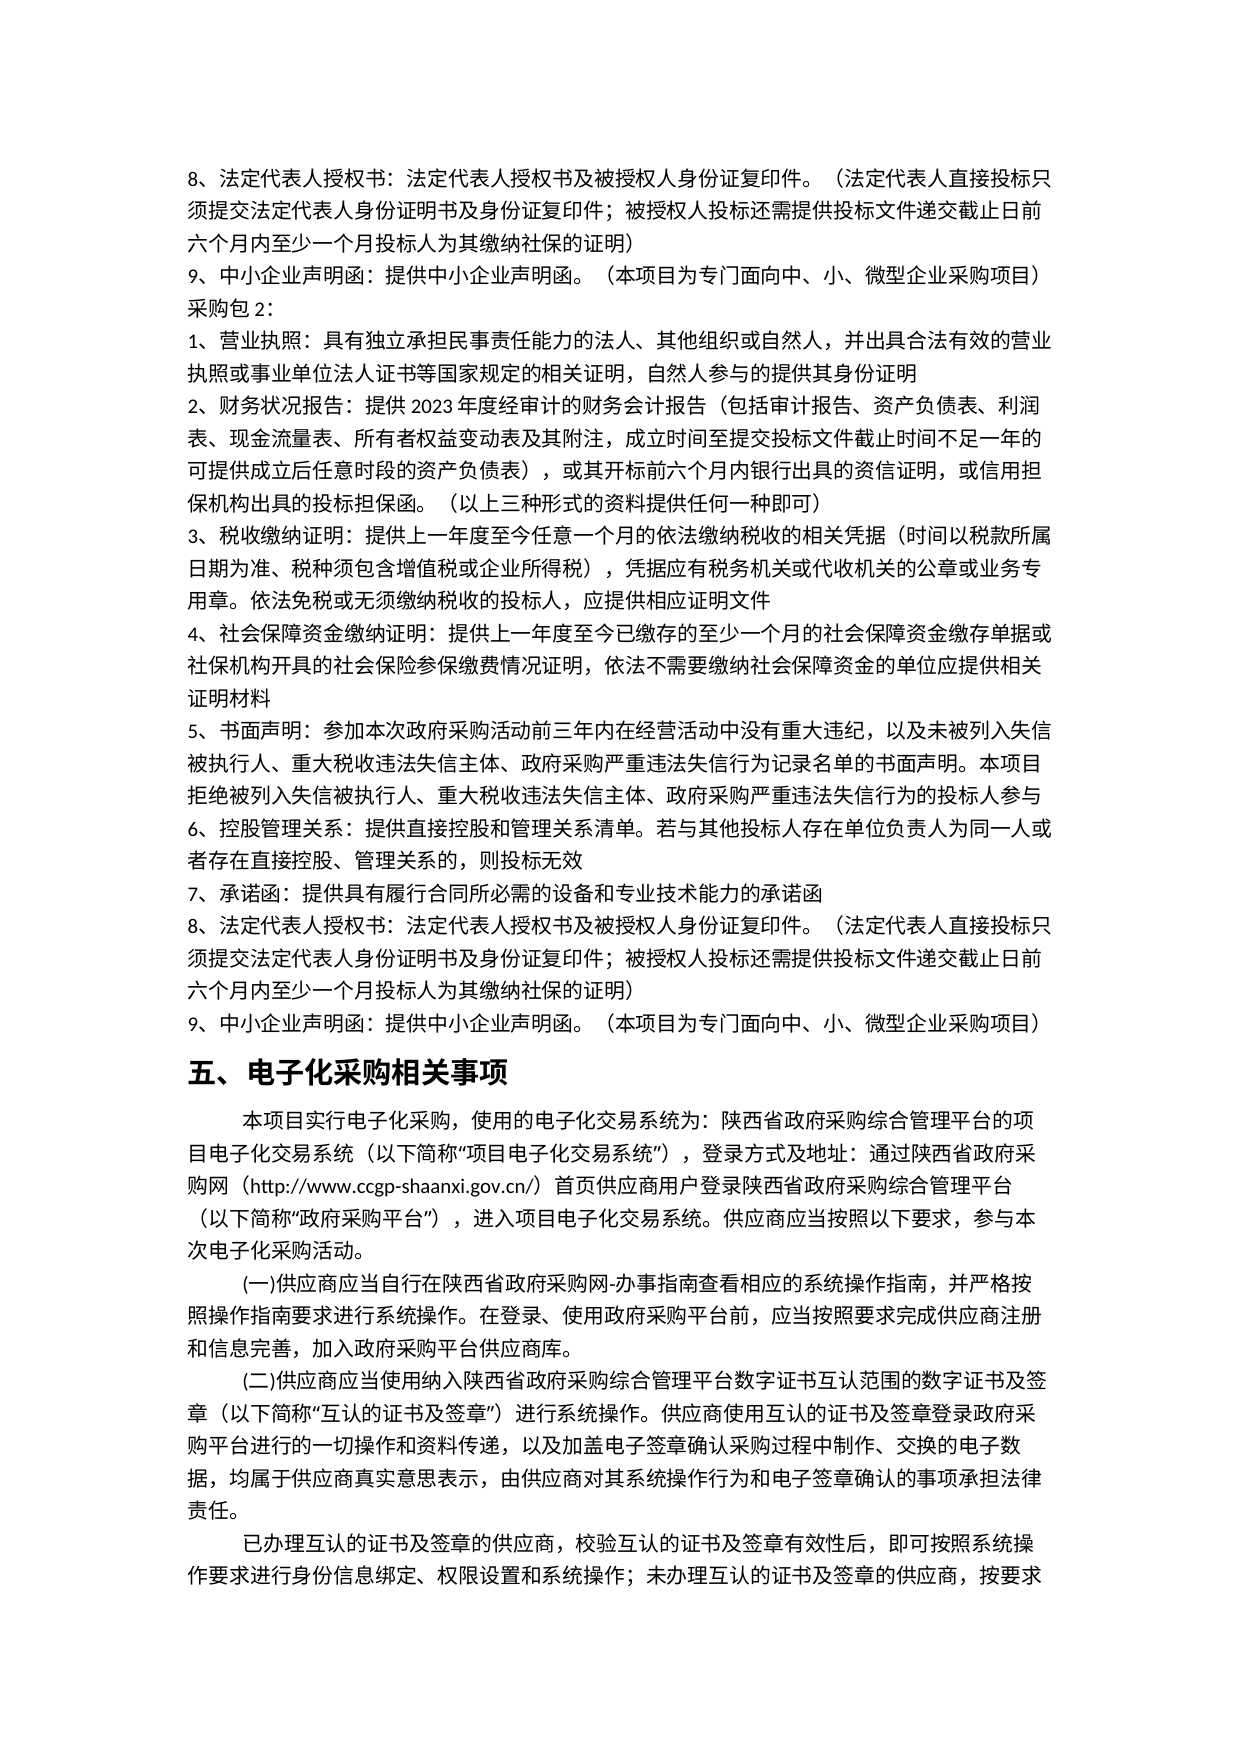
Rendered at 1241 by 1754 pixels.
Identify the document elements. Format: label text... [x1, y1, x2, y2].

text 4、社会保障资金缴纳证明：提供上一年度至今已缴存的至少一个月的社会保障资金缴存单据或社保机构开具的社会保险参保缴费情况证明，依法不需要缴纳社会保障资金的单位应提供相关证明材料 [187, 617, 1053, 714]
text 8、法定代表人授权书：法定代表人授权书及被授权人身份证复印件。（法定代表人直接投标只须提交法定代表人身份证明书及身份证复印件；被授权人投标还需提供投标文件递交截止日前六个月内至少一个月投标人为其缴纳社保的证明） [187, 162, 1053, 259]
text 9、中小企业声明函：提供中小企业声明函。（本项目为专门面向中、小、微型企业采购项目） [187, 259, 1053, 292]
text 9、中小企业声明函：提供中小企业声明函。（本项目为专门面向中、小、微型企业采购项目） [187, 1007, 1053, 1039]
text 6、控股管理关系：提供直接控股和管理关系清单。若与其他投标人存在单位负责人为同一人或者存在直接控股、管理关系的，则投标无效 [187, 812, 1053, 877]
text 5、书面声明：参加本次政府采购活动前三年内在经营活动中没有重大违纪，以及未被列入失信被执行人、重大税收违法失信主体、政府采购严重违法失信行为记录名单的书面声明。本项目拒绝被列入失信被执行人、重大税收违法失信主体、政府采购严重违法失信行为的投标人参与 [187, 714, 1053, 812]
text 2、财务状况报告：提供2023年度经审计的财务会计报告（包括审计报告、资产负债表、利润表、现金流量表、所有者权益变动表及其附注，成立时间至提交投标文件截止时间不足一年的可提供成立后任意时段的资产负债表），或其开标前六个月内银行出具的资信证明，或信用担保机构出具的投标担保函。（以上三种形式的资料提供任何一种即可） [187, 389, 1053, 519]
text 采购包2： [187, 292, 1053, 324]
text 3、税收缴纳证明：提供上一年度至今任意一个月的依法缴纳税收的相关凭据（时间以税款所属日期为准、税种须包含增值税或企业所得税），凭据应有税务机关或代收机关的公章或业务专用章。依法免税或无须缴纳税收的投标人，应提供相应证明文件 [187, 519, 1053, 617]
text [187, 1527, 1053, 1592]
text 7、承诺函：提供具有履行合同所必需的设备和专业技术能力的承诺函 [187, 877, 1053, 909]
text 1、营业执照：具有独立承担民事责任能力的法人、其他组织或自然人，并出具合法有效的营业执照或事业单位法人证书等国家规定的相关证明，自然人参与的提供其身份证明 [187, 324, 1053, 389]
text 五、电子化采购相关事项 [187, 1039, 1053, 1104]
text (一)供应商应当自行在陕西省政府采购网-办事指南查看相应的系统操作指南，并严格按照操作指南要求进行系统操作。在登录、使用政府采购平台前，应当按照要求完成供应商注册和信息完善，加入政府采购平台供应商库。 [187, 1267, 1053, 1364]
text 本项目实行电子化采购，使用的电子化交易系统为：陕西省政府采购综合管理平台的项目电子化交易系统（以下简称“项目电子化交易系统”），登录方式及地址：通过陕西省政府采购网（http://www.ccgp-shaanxi.gov.cn/）首页供应商用户登录陕西省政府采购综合管理平台（以下简称“政府采购平台”），进入项目电子化交易系统。供应商应当按照以下要求，参与本次电子化采购活动。 [187, 1104, 1053, 1267]
text (二)供应商应当使用纳入陕西省政府采购综合管理平台数字证书互认范围的数字证书及签章（以下简称“互认的证书及签章”）进行系统操作。供应商使用互认的证书及签章登录政府采购平台进行的一切操作和资料传递，以及加盖电子签章确认采购过程中制作、交换的电子数据，均属于供应商真实意思表示，由供应商对其系统操作行为和电子签章确认的事项承担法律责任。 [187, 1364, 1053, 1527]
text 8、法定代表人授权书：法定代表人授权书及被授权人身份证复印件。（法定代表人直接投标只须提交法定代表人身份证明书及身份证复印件；被授权人投标还需提供投标文件递交截止日前六个月内至少一个月投标人为其缴纳社保的证明） [187, 909, 1053, 1007]
